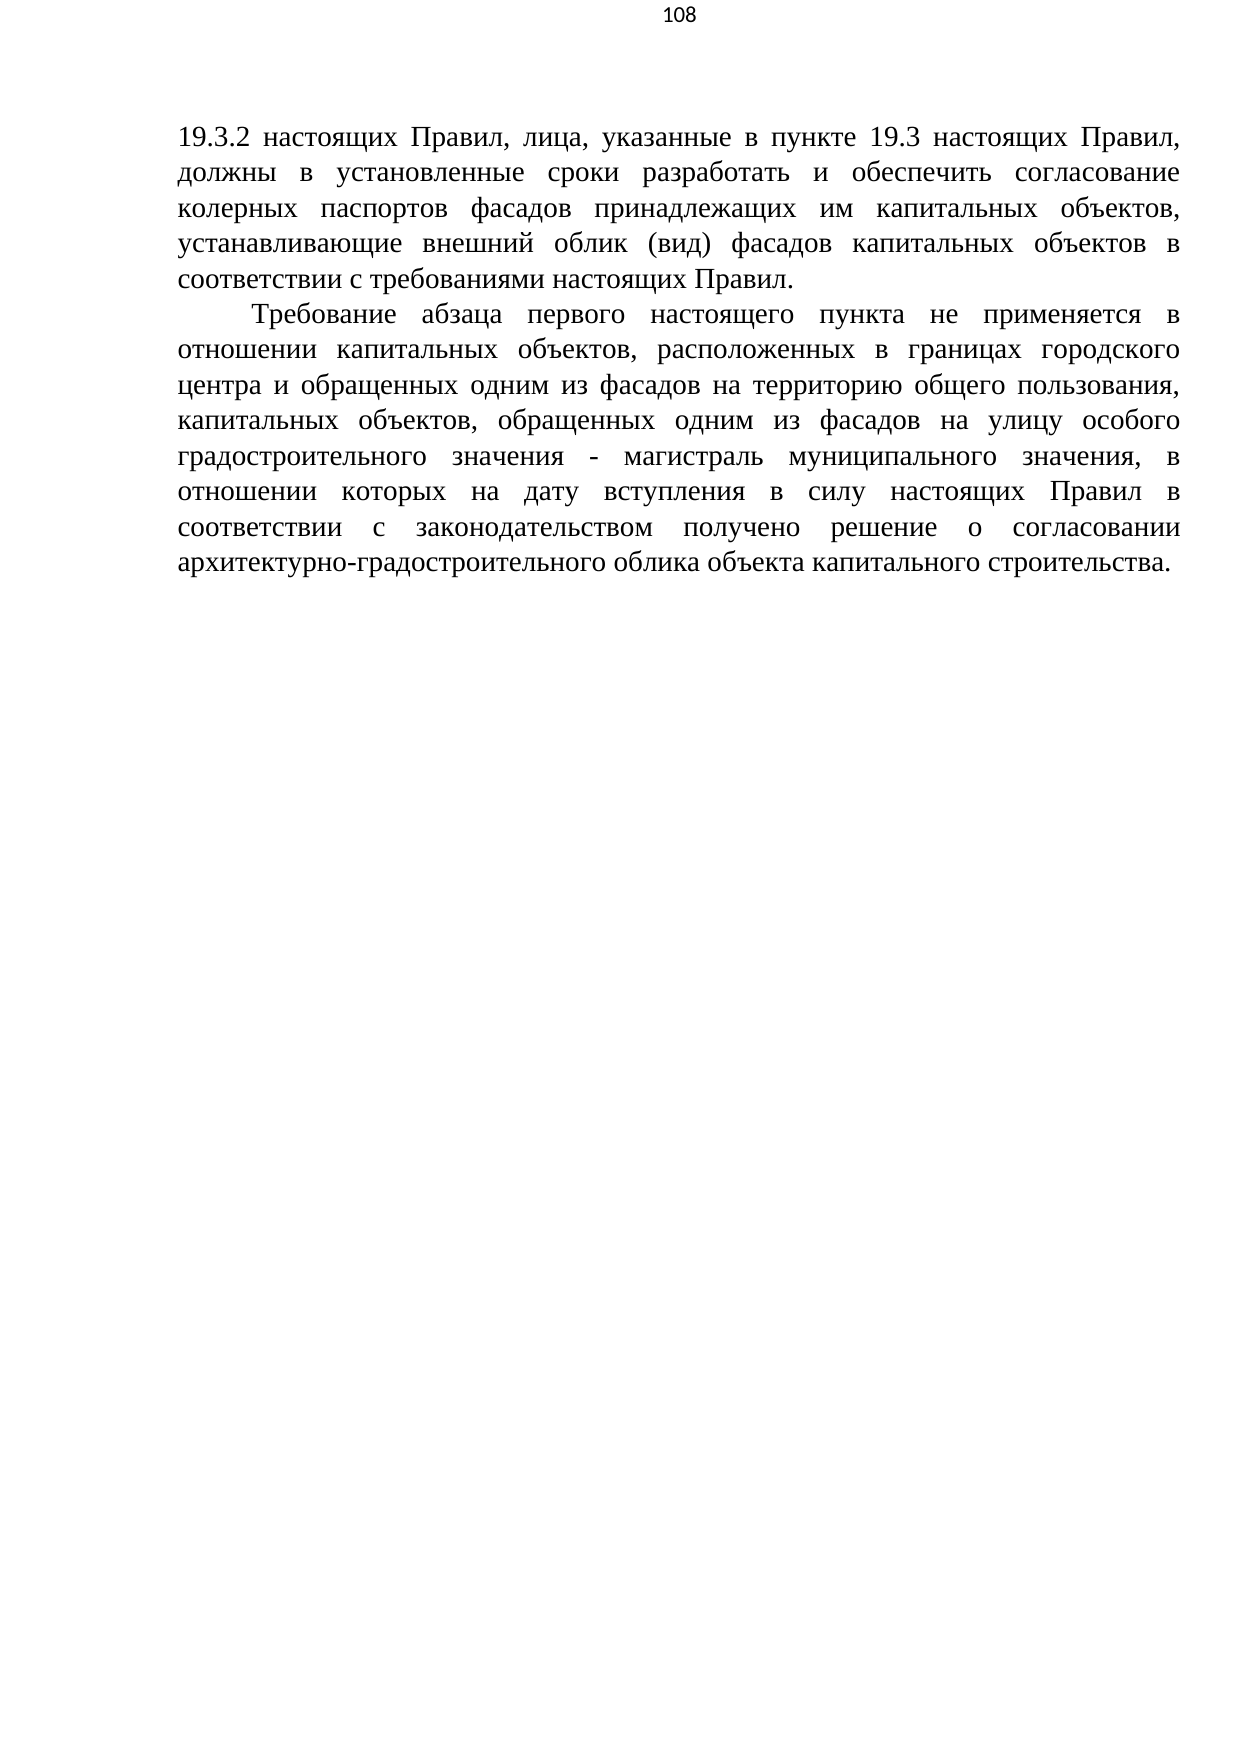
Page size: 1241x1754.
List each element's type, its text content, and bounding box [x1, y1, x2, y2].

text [177, 118, 1181, 295]
text Требование абзаца первого настоящего пункта не применяется в отношении капитальных объектов, расположенных в границах городского центра и обращенных одним из фасадов на территорию общего пользования, капитальных объектов, обращенных одним из фасадов на улицу особого градостроительного значения - магистраль муниципального значения, в отношении которых на дату вступления в силу настоящих Правил в соответствии с законодательством получено решение о согласовании архитектурно-градостроительного облика объекта капитального строительства. [177, 295, 1181, 578]
